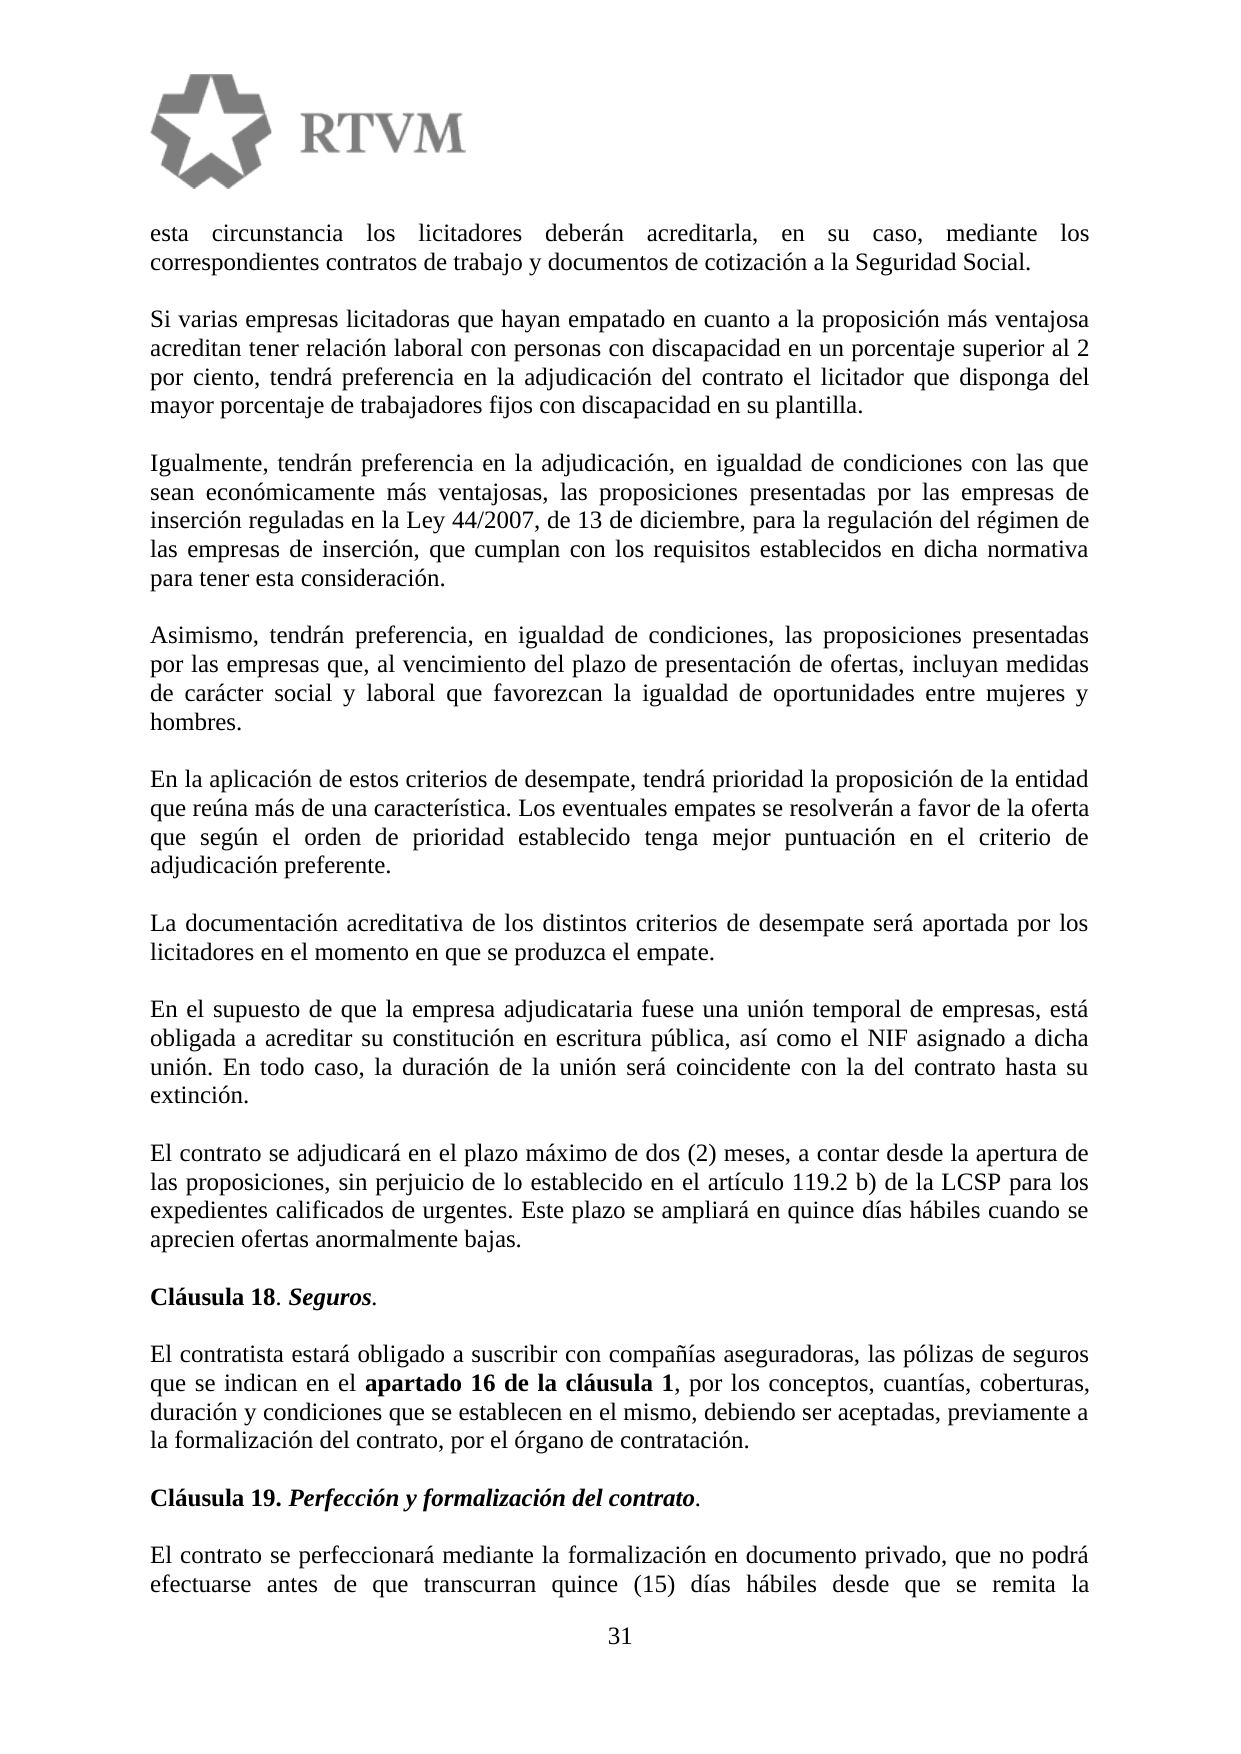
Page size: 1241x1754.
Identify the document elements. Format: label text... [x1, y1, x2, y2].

text En la aplicación de estos criterios de desempate, tendrá prioridad la proposición de la entidad que reúna más de una característica. Los eventuales empates se resolverán a favor de la oferta que según el orden de prioridad establecido tenga mejor puntuación en el criterio de adjudicación preferente. [150, 764, 1090, 879]
picture [150, 74, 466, 189]
text La documentación acreditativa de los distintos criterios de desempate será aportada por los licitadores en el momento en que se produzca el empate. [150, 908, 1090, 965]
text Cláusula 19. Perfección y formalización del contrato. [150, 1483, 1090, 1512]
text Asimismo, tendrán preferencia, en igualdad de condiciones, las proposiciones presentadas por las empresas que, al vencimiento del plazo de presentación de ofertas, incluyan medidas de carácter social y laboral que favorezcan la igualdad de oportunidades entre mujeres y hombres. [150, 620, 1090, 735]
text En el supuesto de que la empresa adjudicataria fuese una unión temporal de empresas, está obligada a acreditar su constitución en escritura pública, así como el NIF asignado a dicha unión. En todo caso, la duración de la unión será coincidente con la del contrato hasta su extinción. [150, 994, 1090, 1109]
text El contratista estará obligado a suscribir con compañías aseguradoras, las pólizas de seguros que se indican en el apartado 16 de la cláusula 1, por los conceptos, cuantías, coberturas, duración y condiciones que se establecen en el mismo, debiendo ser aceptadas, previamente a la formalización del contrato, por el órgano de contratación. [150, 1339, 1090, 1454]
subtitle Cláusula 18. Seguros. [150, 1282, 1090, 1310]
text Si varias empresas licitadoras que hayan empatado en cuanto a la proposición más ventajosa acreditan tener relación laboral con personas con discapacidad en un porcentaje superior al 2 por ciento, tendrá preferencia en la adjudicación del contrato el licitador que disponga del mayor porcentaje de trabajadores fijos con discapacidad en su plantilla. [150, 304, 1090, 419]
text El contrato se adjudicará en el plazo máximo de dos (2) meses, a contar desde la apertura de las proposiciones, sin perjuicio de lo establecido en el artículo 119.2 b) de la LCSP para los expedientes calificados de urgentes. Este plazo se ampliará en quince días hábiles cuando se aprecien ofertas anormalmente bajas. [150, 1138, 1090, 1253]
text Igualmente, tendrán preferencia en la adjudicación, en igualdad de condiciones con las que sean económicamente más ventajosas, las proposiciones presentadas por las empresas de inserción reguladas en la Ley 44/2007, de 13 de diciembre, para la regulación del régimen de las empresas de inserción, que cumplan con los requisitos establecidos en dicha normativa para tener esta consideración. [150, 448, 1090, 592]
